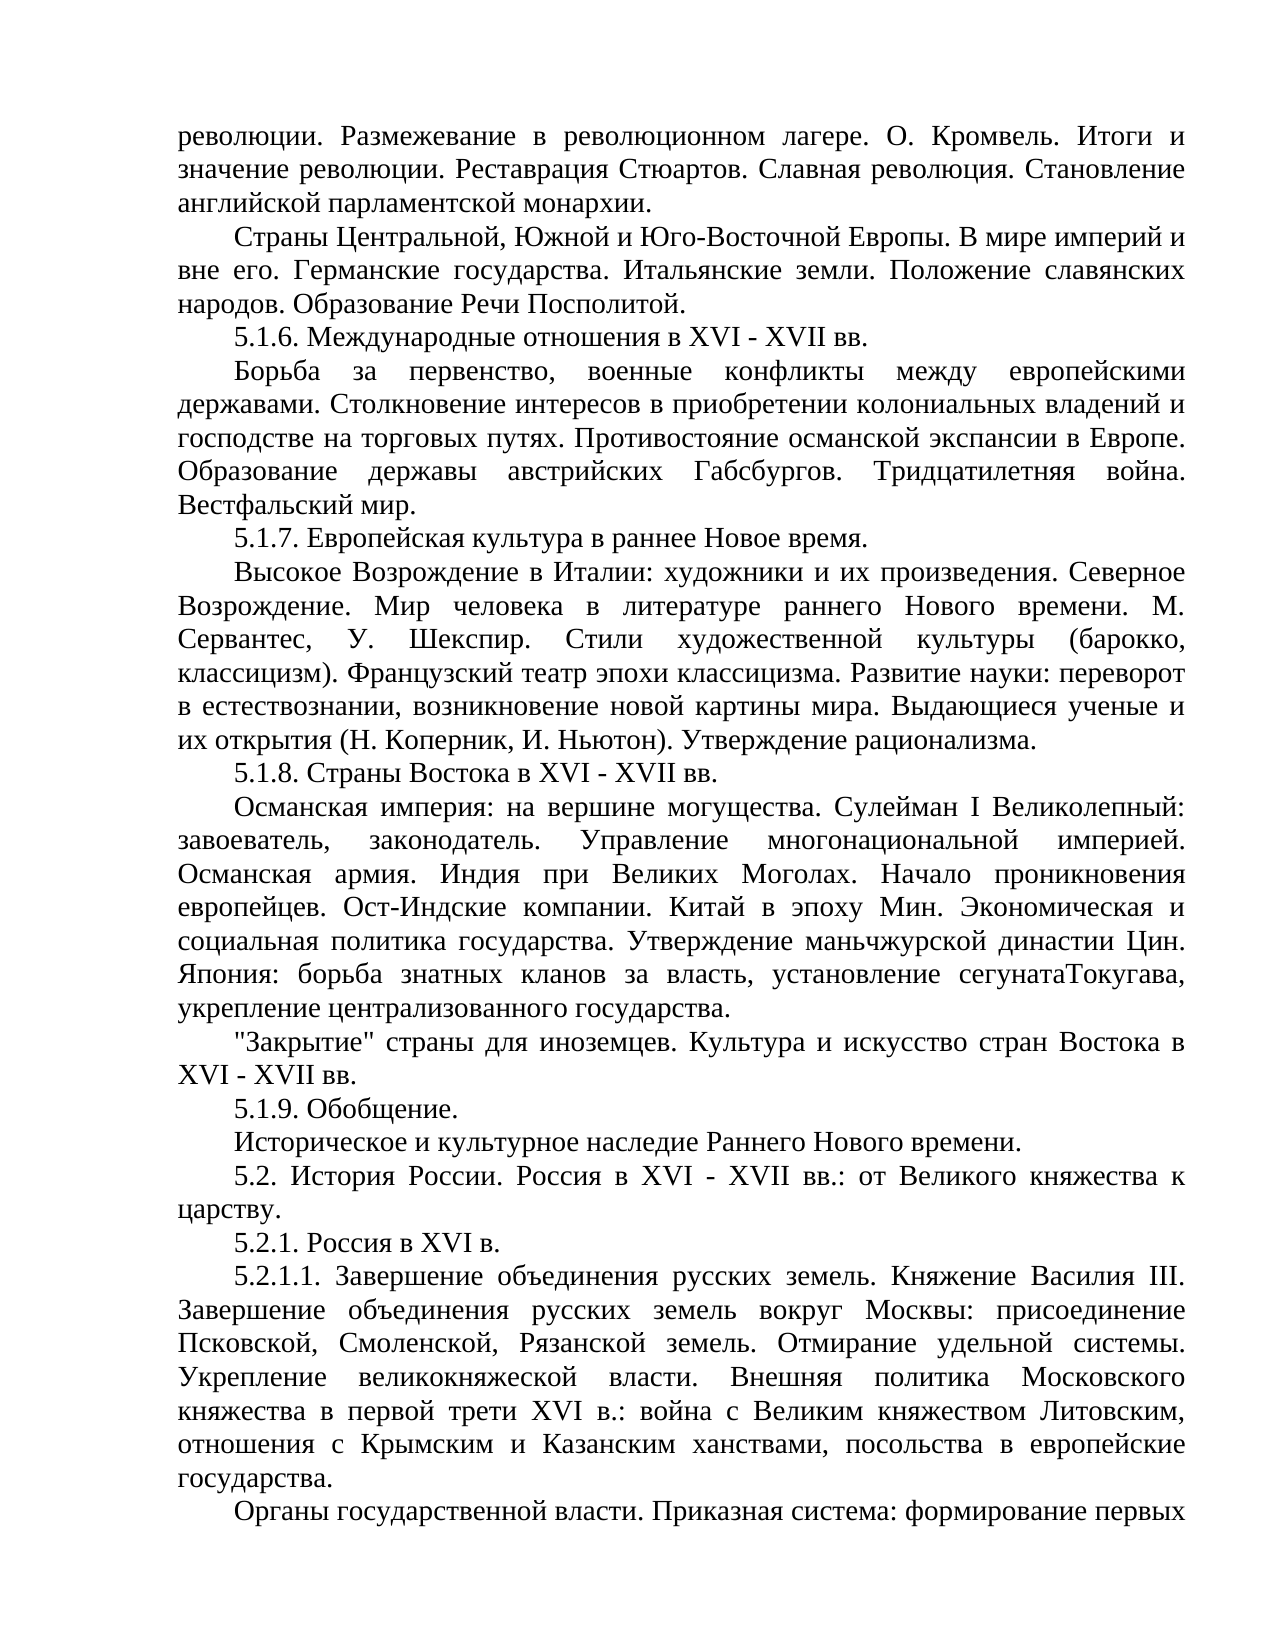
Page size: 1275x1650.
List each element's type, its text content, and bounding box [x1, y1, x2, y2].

text 5.1.8. Страны Востока в XVI - XVII вв. [177, 755, 1186, 789]
text 5.1.7. Европейская культура в раннее Новое время. [177, 521, 1186, 554]
text 5.1.6. Международные отношения в XVI - XVII вв. [177, 319, 1186, 353]
text Борьба за первенство, военные конфликты между европейскими державами. Столкновение интересов в приобретении колониальных владений и господстве на торговых путях. Противостояние османской экспансии в Европе. Образование державы австрийских Габсбургов. Тридцатилетняя война. Вестфальский мир. [177, 353, 1186, 521]
text Страны Центральной, Южной и Юго-Восточной Европы. В мире империй и вне его. Германские государства. Итальянские земли. Положение славянских народов. Образование Речи Посполитой. [177, 219, 1186, 319]
text 5.2.1. Россия в XVI в. [177, 1225, 1186, 1258]
text 5.2. История России. Россия в XVI - XVII вв.: от Великого княжества к царству. [177, 1158, 1186, 1225]
text Историческое и культурное наследие Раннего Нового времени. [177, 1124, 1186, 1158]
text Османская империя: на вершине могущества. Сулейман I Великолепный: завоеватель, законодатель. Управление многонациональной империей. Османская армия. Индия при Великих Моголах. Начало проникновения европейцев. Ост-Индские компании. Китай в эпоху Мин. Экономическая и социальная политика государства. Утверждение маньчжурской династии Цин. Япония: борьба знатных кланов за власть, установление сегунатаТокугава, укрепление централизованного государства. [177, 789, 1186, 1024]
text 5.2.1.1. Завершение объединения русских земель. Княжение Василия III. Завершение объединения русских земель вокруг Москвы: присоединение Псковской, Смоленской, Рязанской земель. Отмирание удельной системы. Укрепление великокняжеской власти. Внешняя политика Московского княжества в первой трети XVI в.: война с Великим княжеством Литовским, отношения с Крымским и Казанским ханствами, посольства в европейские государства. [177, 1258, 1186, 1493]
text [177, 118, 1186, 219]
text Высокое Возрождение в Италии: художники и их произведения. Северное Возрождение. Мир человека в литературе раннего Нового времени. М. Сервантес, У. Шекспир. Стили художественной культуры (барокко, классицизм). Французский театр эпохи классицизма. Развитие науки: переворот в естествознании, возникновение новой картины мира. Выдающиеся ученые и их открытия (Н. Коперник, И. Ньютон). Утверждение рационализма. [177, 554, 1186, 755]
text "Закрытие" страны для иноземцев. Культура и искусство стран Востока в XVI - XVII вв. [177, 1024, 1186, 1091]
text 5.1.9. Обобщение. [177, 1091, 1186, 1124]
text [177, 1493, 1186, 1527]
